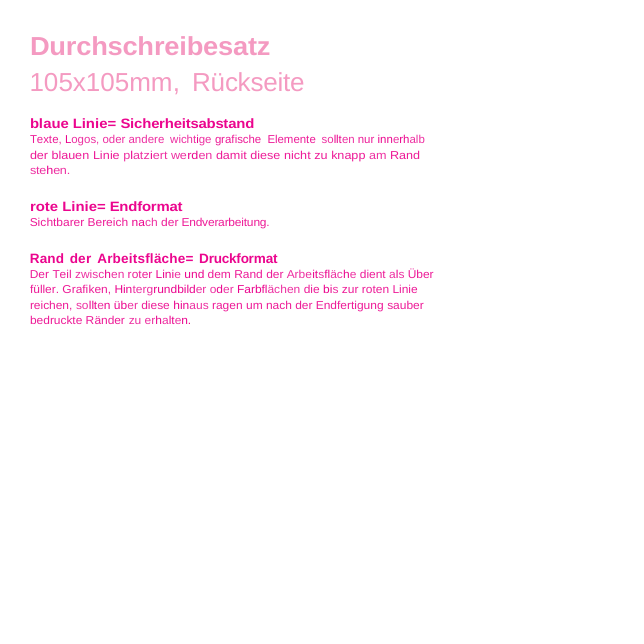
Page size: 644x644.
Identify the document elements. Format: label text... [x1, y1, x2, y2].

subtitle 105x105mm, Rückseite [29, 67, 627, 97]
subtitle blaue Linie= Sicherheitsabstand [30, 116, 627, 131]
text Der Teil zwischen roter Linie und dem Rand der Arbeitsfläche dient als Über­ füller. Grafiken, Hintergrundbilder oder Farbflächen die bis zur roten Linie reichen, sollten über diese hinaus ragen um nach der Endfertigung sauber bedruckte Ränder zu erhalten. [29, 268, 441, 327]
text Sichtbarer Bereich nach der Endverarbeitung. [29, 216, 627, 229]
subtitle Rand der Arbeitsfläche= Druckformat [29, 250, 627, 266]
subtitle rote Linie= Endformat [30, 198, 627, 214]
text Texte, Logos, oder andere wichtige grafische Elemente sollten nur innerhalb der blauen Linie platziert werden damit diese nicht zu knapp am Rand stehen. [30, 133, 441, 177]
subtitle Durchschreibesatz [30, 31, 627, 61]
